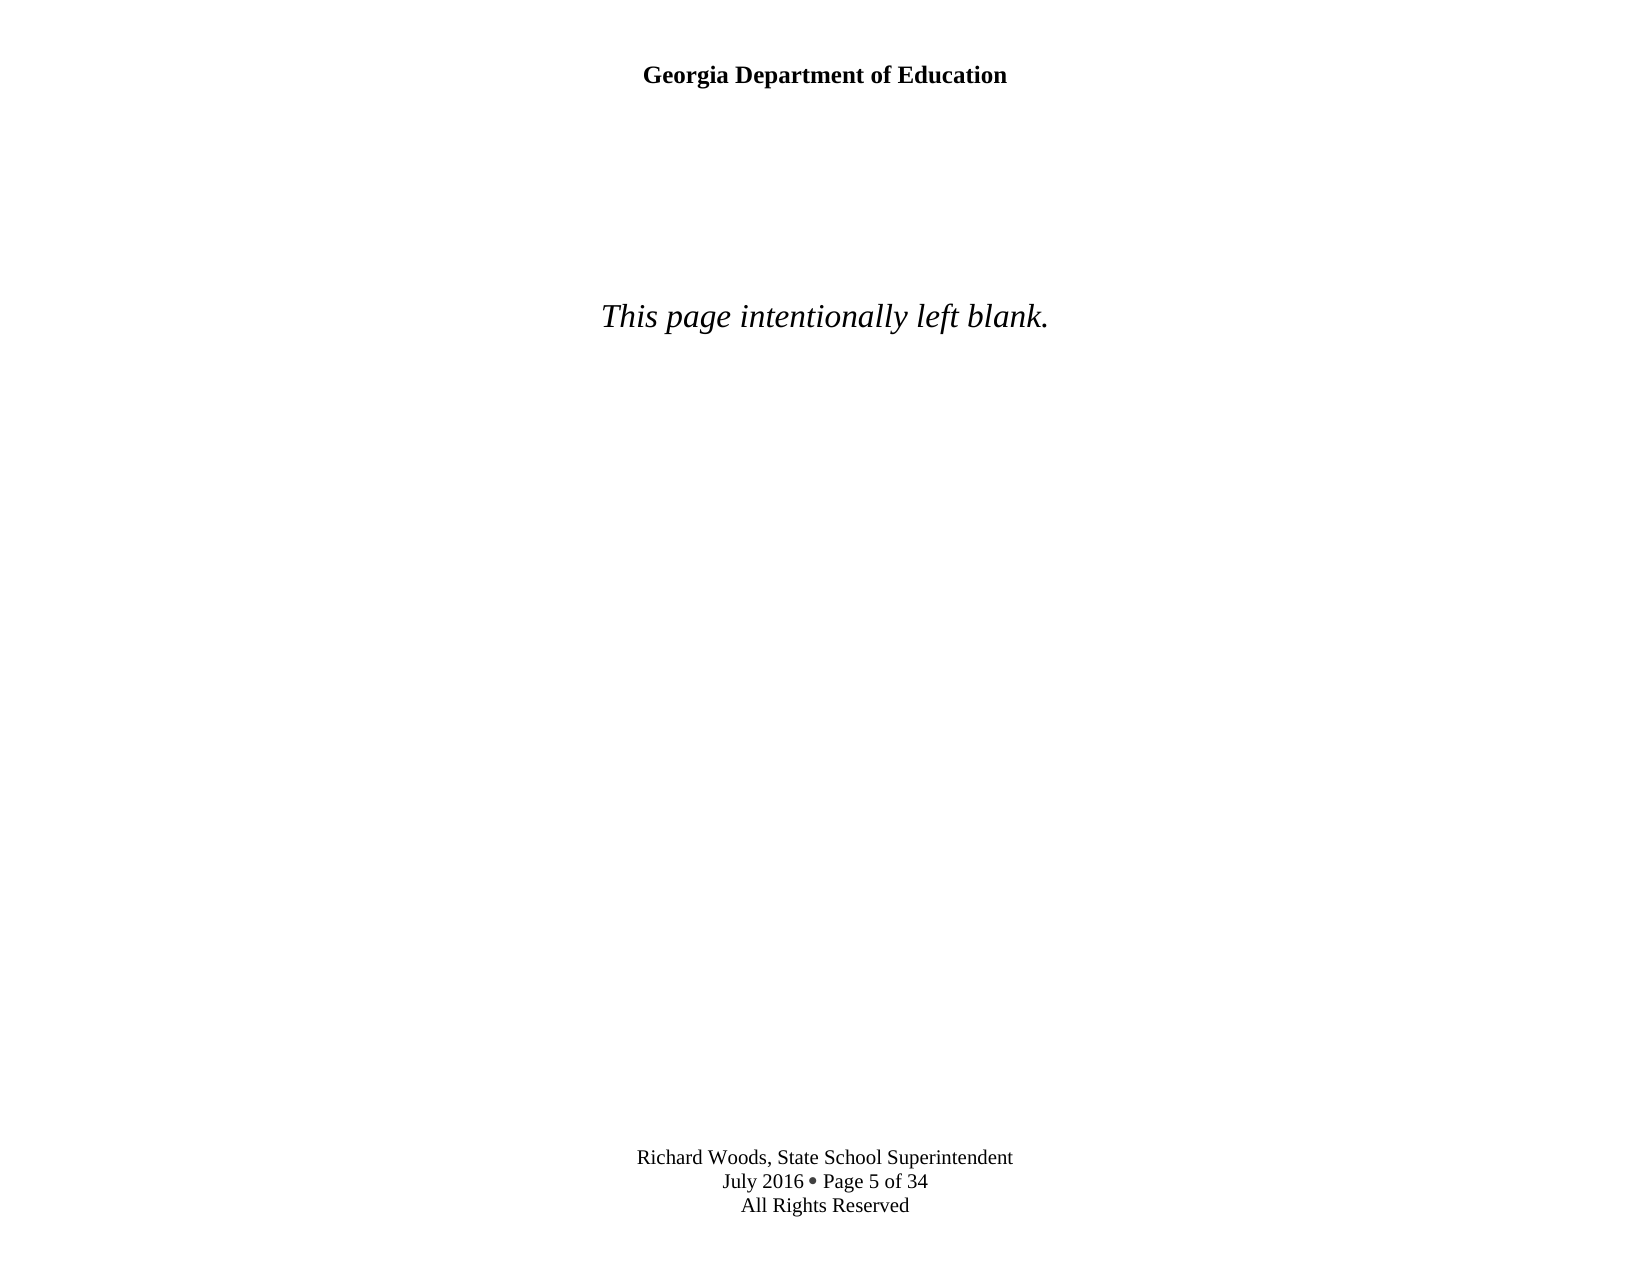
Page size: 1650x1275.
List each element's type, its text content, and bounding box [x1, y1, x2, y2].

text This page intentionally left blank. [150, 297, 1500, 335]
